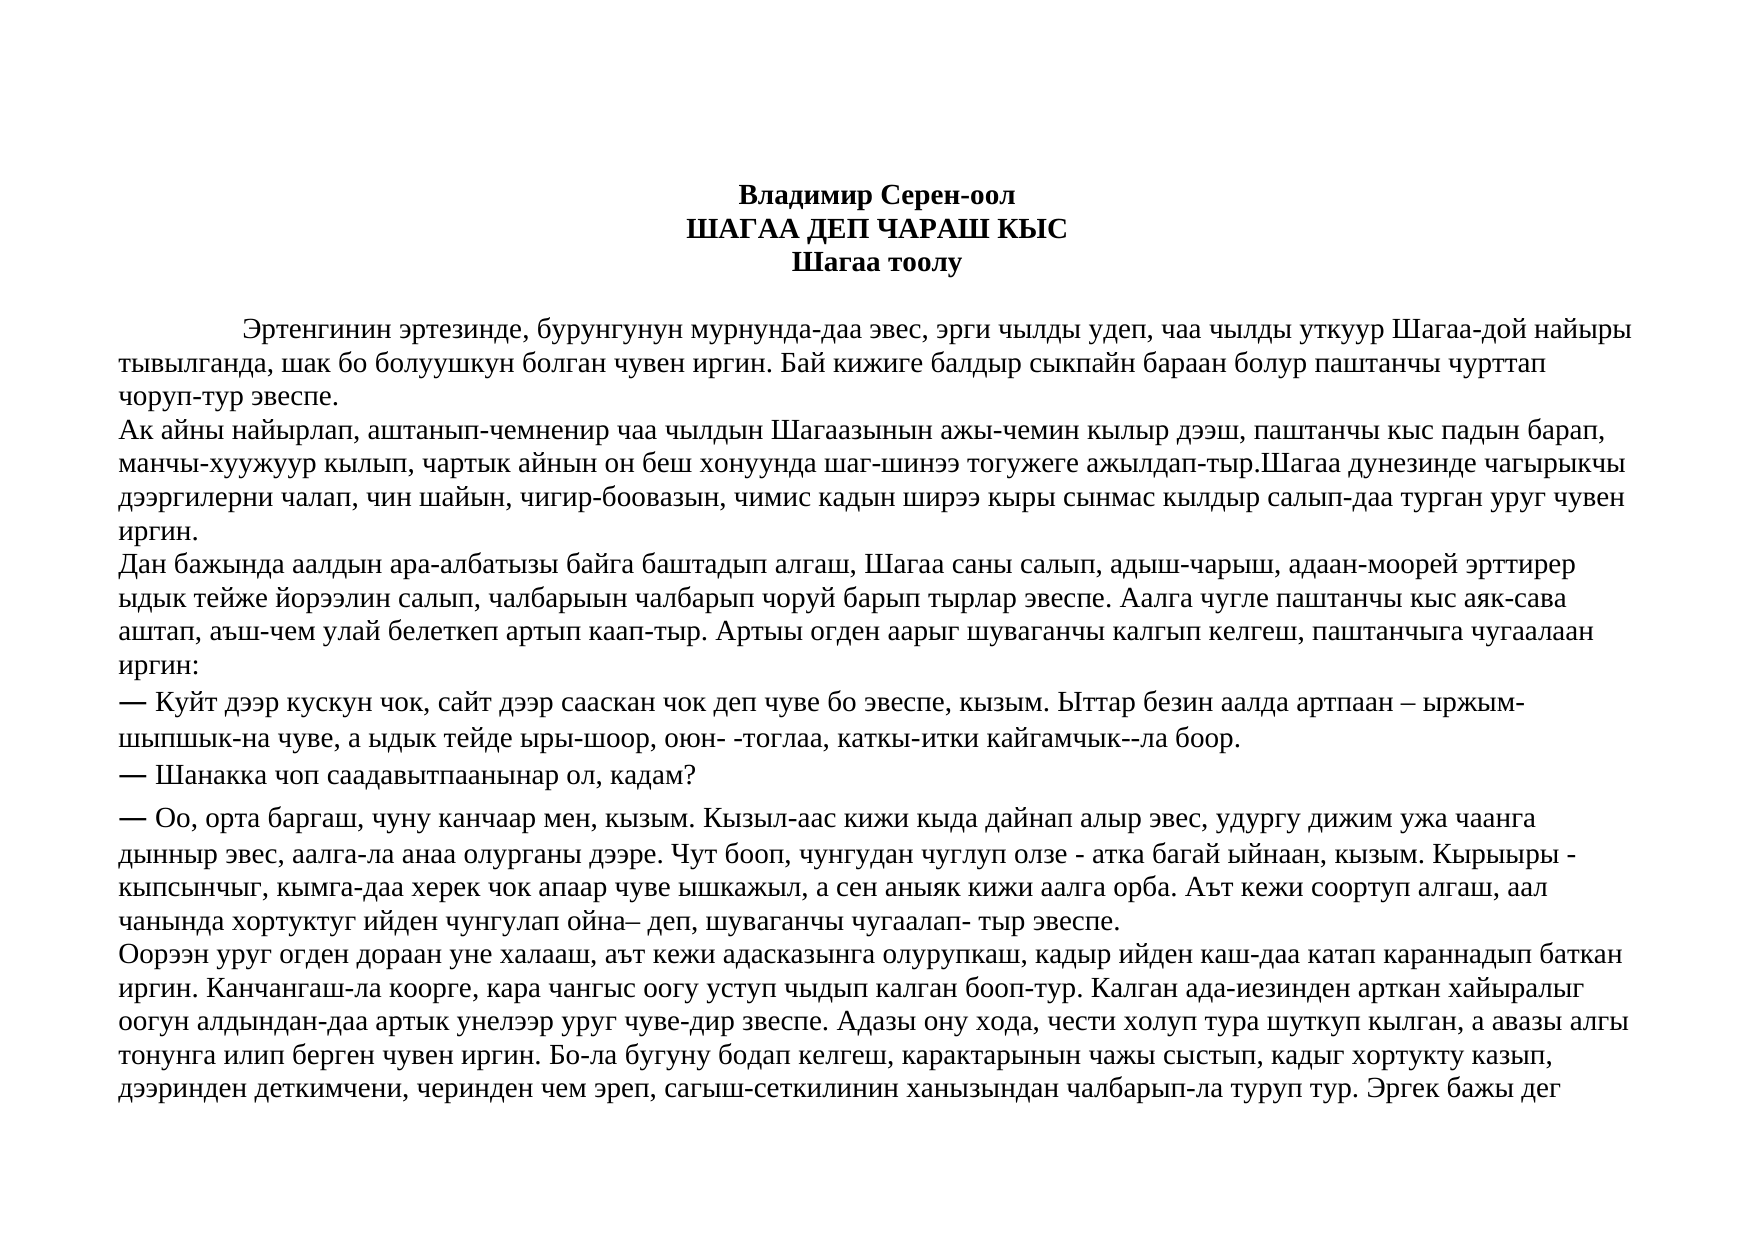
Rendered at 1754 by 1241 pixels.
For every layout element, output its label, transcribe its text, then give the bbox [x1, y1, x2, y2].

text — Куйт дээр кускун чок, сайт дээр сааскан чок деп чуве бо эвеспе, кызым. Ыттар безин аалда артпаан – ыржым-шыпшык-на чуве, а ыдык тейде ыры-шоор, оюн- -тоглаа, каткы-итки кайгамчык--ла боор. [118, 680, 1636, 753]
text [118, 936, 1636, 1104]
text Ак айны найырлап, аштанып-чемненир чаа чылдын Шагаазынын ажы-чемин кылыр дээш, паштанчы кыс падын барап, манчы-хуужуур кылып, чартык айнын он беш хонуунда шаг-шинээ тогужеге ажылдап-тыр.Шагаа дунезинде чагырыкчы дээргилерни чалап, чин шайын, чигир-боовазын, чимис кадын ширээ кыры сынмас кылдыр салып-даа турган уруг чувен иргин. [118, 412, 1636, 546]
text Владимир Серен-оол [118, 177, 1636, 211]
text Дан бажында аалдын ара-албатызы байга баштадып алгаш, Шагаа саны салып, адыш-чарыш, адаан-моорей эрттирер ыдык тейже йорээлин салып, чалбарыын чалбарып чоруй барып тырлар эвеспе. Аалга чугле паштанчы кыс аяк-сава аштап, аъш-чем улай белеткеп артып каап-тыр. Артыы огден аарыг шуваганчы калгып келгеш, паштанчыга чугаалаан иргин: [118, 546, 1636, 680]
text — Оо, орта баргаш, чуну канчаар мен, кызым. Кызыл-аас кижи кыда дайнап алыр эвес, удургу дижим ужа чаанга дынныр эвес, аалга-ла анаа олурганы дээре. Чут бооп, чунгудан чуглуп олзе - атка багай ыйнаан, кызым. Кырыыры - кыпсынчыг, кымга-даа херек чок апаар чуве ышкажыл, а сен аныяк кижи аалга орба. Аът кежи соортуп алгаш, аал чанында хортуктуг ийден чунгулап ойна– деп, шуваганчы чугаалап- тыр эвеспе. [118, 796, 1636, 936]
text ШАГАА ДЕП ЧАРАШ КЫС [118, 211, 1636, 244]
text Шагаа тоолу [118, 244, 1636, 278]
text — Шанакка чоп саадавытпаанынар ол, кадам? [118, 753, 1636, 793]
text Эртенгинин эртезинде, бурунгунун мурнунда-даа эвес, эрги чылды удеп, чаа чылды уткуур Шагаа-дой найыры тывылганда, шак бо болуушкун болган чувен иргин. Бай кижиге балдыр сыкпайн бараан болур паштанчы чурттап чоруп-тур эвеспе. [118, 311, 1636, 412]
